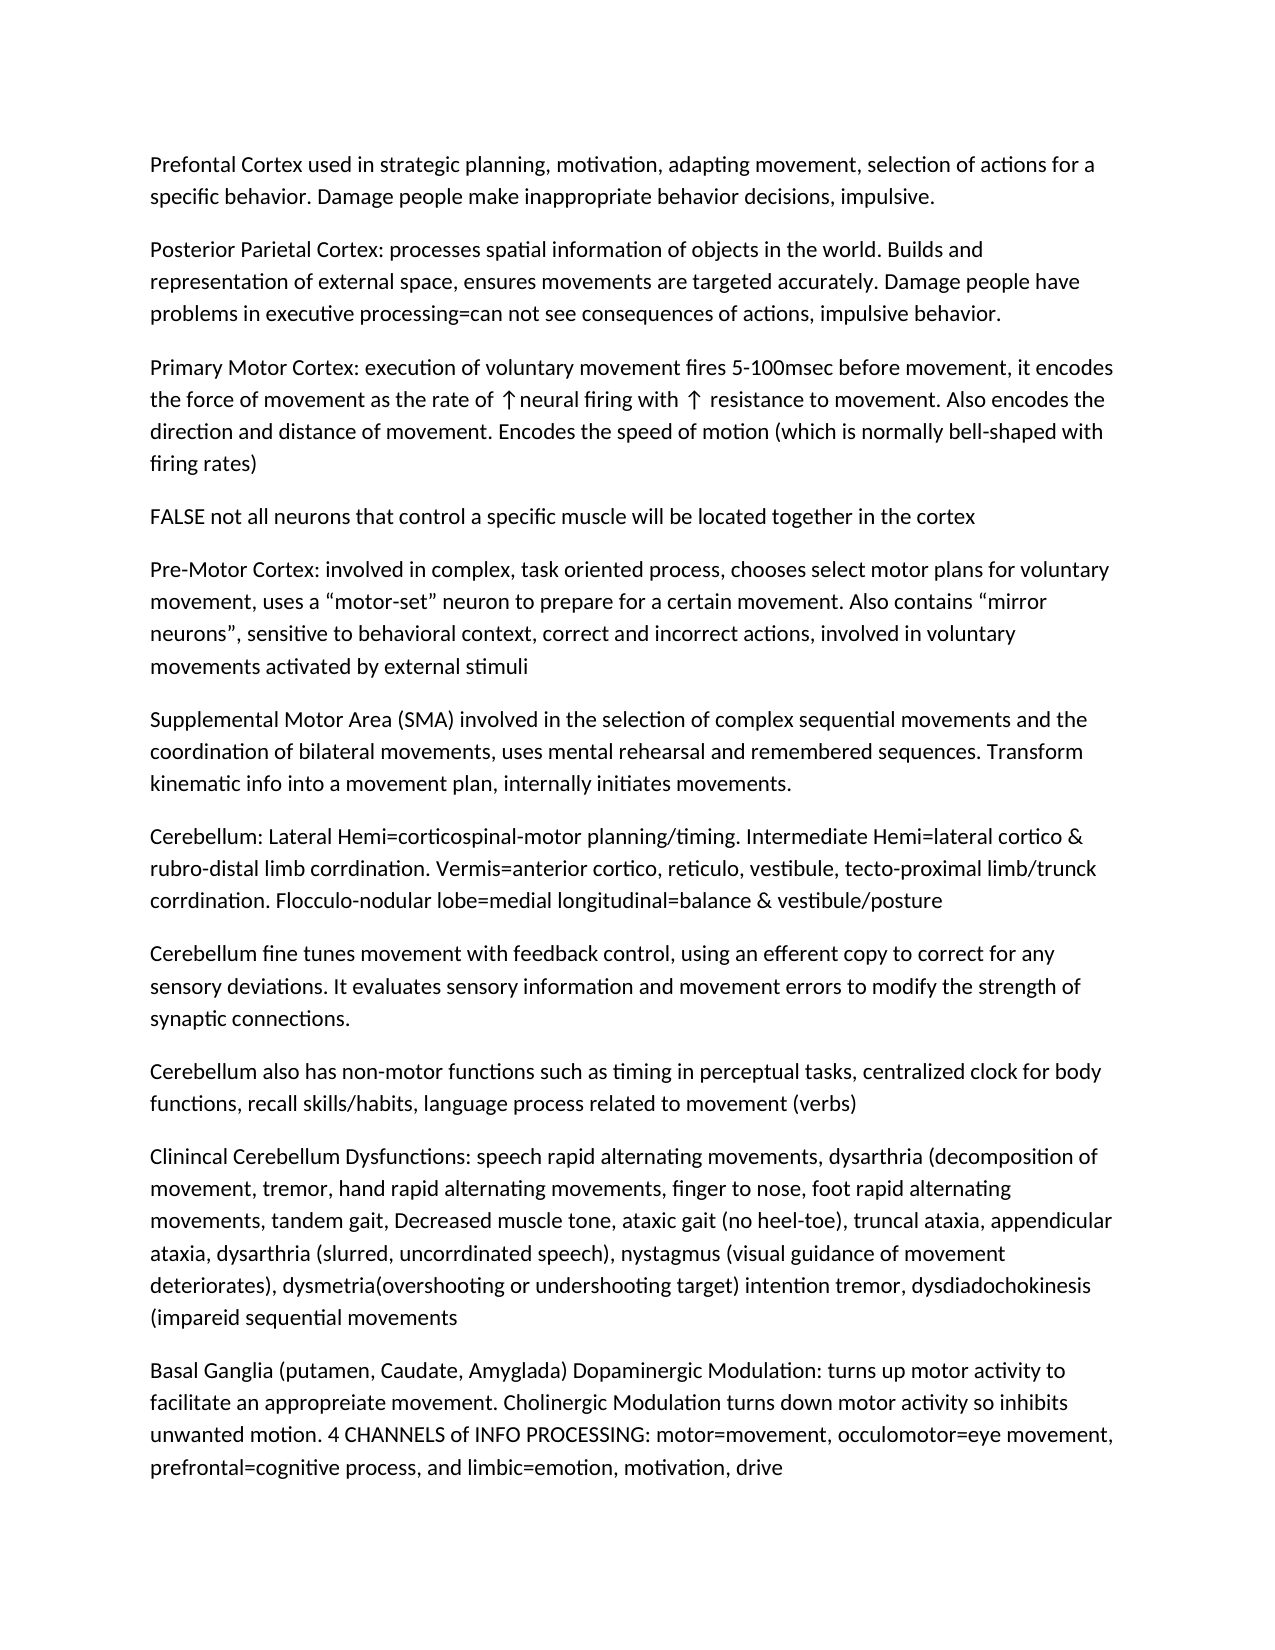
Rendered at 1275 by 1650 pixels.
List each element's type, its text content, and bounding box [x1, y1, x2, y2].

text Posterior Parietal Cortex: processes spatial information of objects in the world. Builds and representation of external space, ensures movements are targeted accurately. Damage people have problems in executive processing=can not see consequences of actions, impulsive behavior. [150, 235, 1125, 328]
text Pre-Motor Cortex: involved in complex, task oriented process, chooses select motor plans for voluntary movement, uses a “motor-set” neuron to prepare for a certain movement. Also contains “mirror neurons”, sensitive to behavioral context, correct and incorrect actions, involved in voluntary movements activated by external stimuli [150, 555, 1125, 680]
text Cerebellum fine tunes movement with feedback control, using an efferent copy to correct for any sensory deviations. It evaluates sensory information and movement errors to modify the strength of synaptic connections. [150, 939, 1125, 1032]
text Cerebellum also has non-motor functions such as timing in perceptual tasks, centralized clock for body functions, recall skills/habits, language process related to movement (verbs) [150, 1057, 1125, 1117]
text Cerebellum: Lateral Hemi=corticospinal-motor planning/timing. Intermediate Hemi=lateral cortico & rubro-distal limb corrdination. Vermis=anterior cortico, reticulo, vestibule, tecto-proximal limb/trunck corrdination. Flocculo-nodular lobe=medial longitudinal=balance & vestibule/posture [150, 822, 1125, 914]
text Primary Motor Cortex: execution of voluntary movement fires 5-100msec before movement, it encodes the force of movement as the rate of ↑neural firing with ↑ resistance to movement. Also encodes the direction and distance of movement. Encodes the speed of motion (which is normally bell-shaped with firing rates) [150, 353, 1125, 477]
text Supplemental Motor Area (SMA) involved in the selection of complex sequential movements and the coordination of bilateral movements, uses mental rehearsal and remembered sequences. Transform kinematic info into a movement plan, internally initiates movements. [150, 705, 1125, 797]
text Clinincal Cerebellum Dysfunctions: speech rapid alternating movements, dysarthria (decomposition of movement, tremor, hand rapid alternating movements, finger to nose, foot rapid alternating movements, tandem gait, Decreased muscle tone, ataxic gait (no heel-toe), truncal ataxia, appendicular ataxia, dysarthria (slurred, uncorrdinated speech), nystagmus (visual guidance of movement deteriorates), dysmetria(overshooting or undershooting target) intention tremor, dysdiadochokinesis (impareid sequential movements [150, 1142, 1125, 1331]
text FALSE not all neurons that control a specific muscle will be located together in the cortex [150, 502, 1125, 530]
text Prefontal Cortex used in strategic planning, motivation, adapting movement, selection of actions for a specific behavior. Damage people make inappropriate behavior decisions, impulsive. [150, 150, 1125, 210]
text Basal Ganglia (putamen, Caudate, Amyglada) Dopaminergic Modulation: turns up motor activity to facilitate an appropreiate movement. Cholinergic Modulation turns down motor activity so inhibits unwanted motion. 4 CHANNELS of INFO PROCESSING: motor=movement, occulomotor=eye movement, prefrontal=cognitive process, and limbic=emotion, motivation, drive [150, 1356, 1125, 1481]
